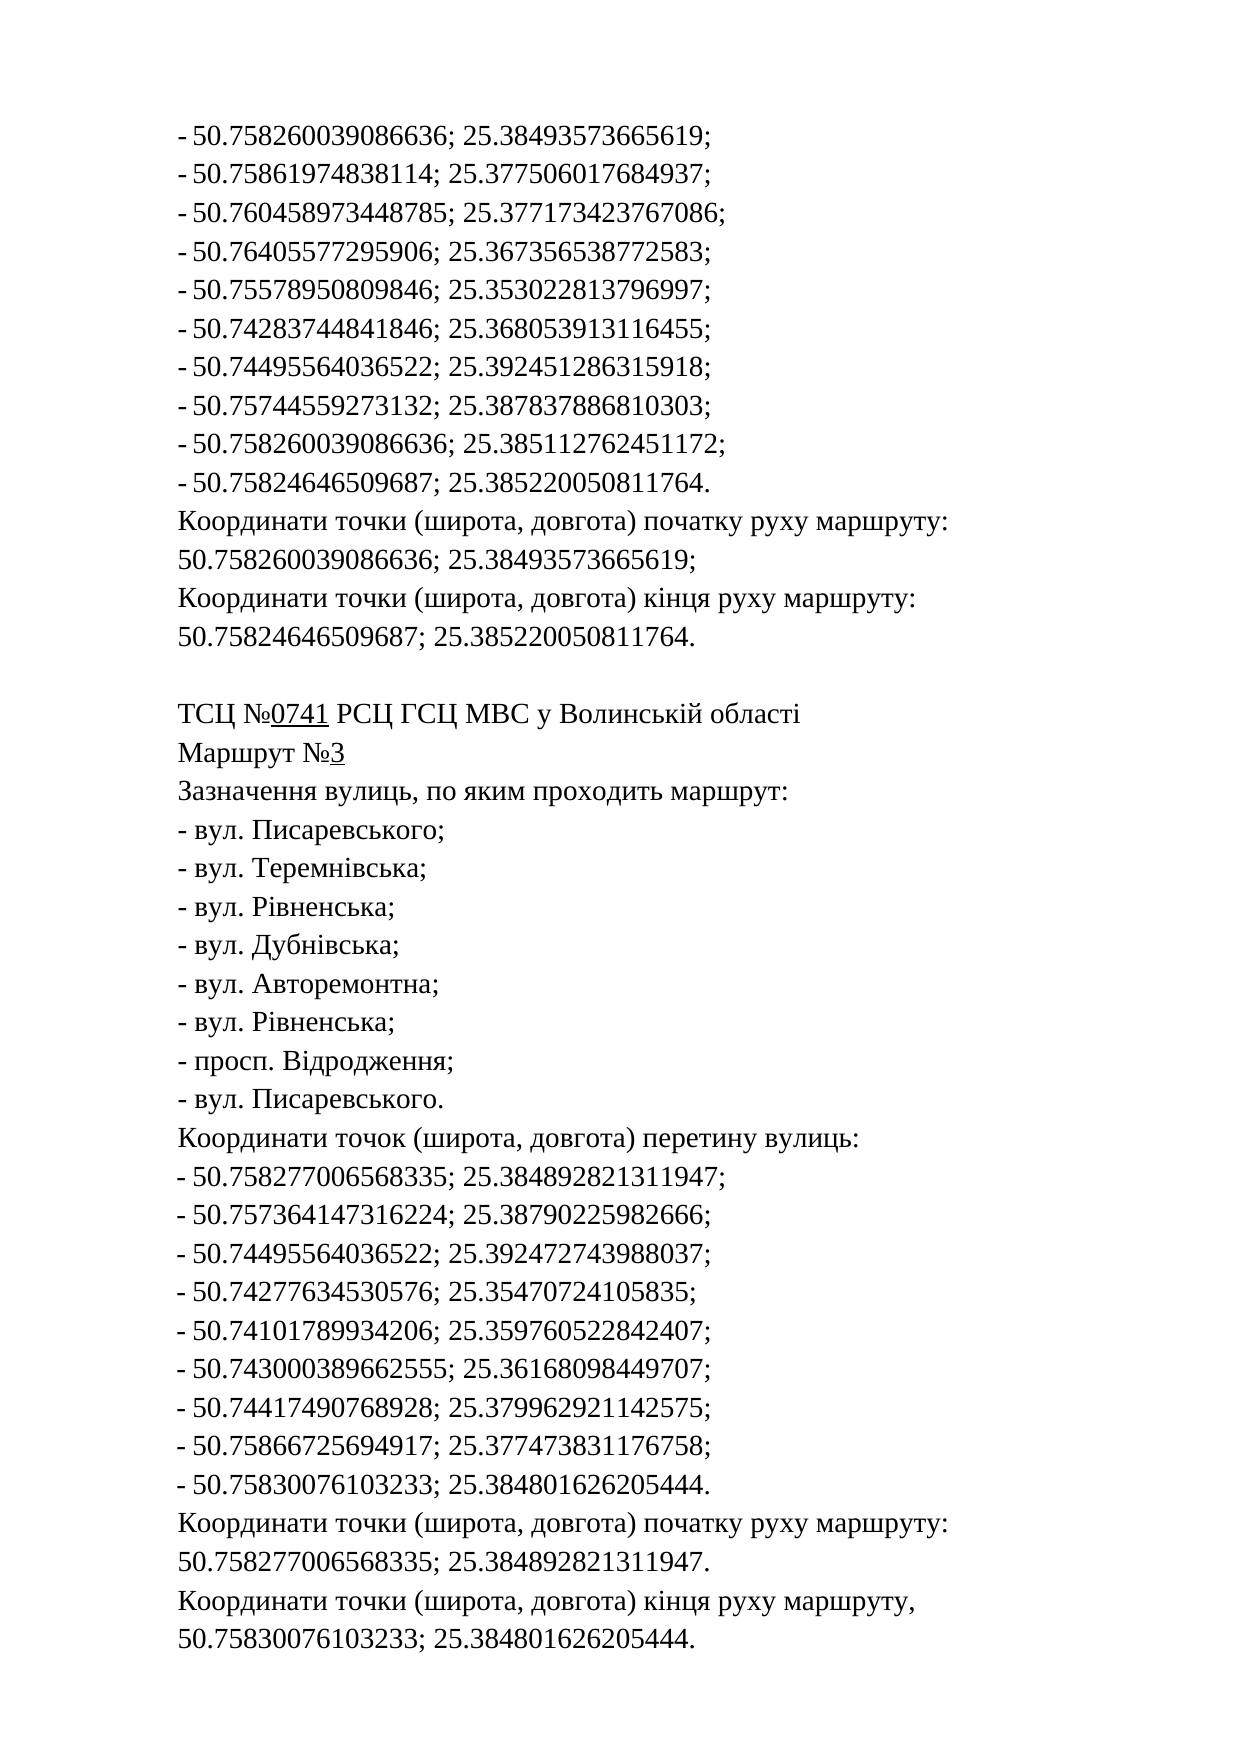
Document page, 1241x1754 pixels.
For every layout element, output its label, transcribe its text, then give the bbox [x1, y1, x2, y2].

list 50.757364147316224; 25.38790225982666; [176, 1197, 1181, 1231]
list Координати точки (широта, довгота) початку руху маршруту: 50.758277006568335; 25.384892821311947. [177, 1506, 1181, 1578]
list 50.758277006568335; 25.384892821311947; [176, 1159, 1181, 1192]
list 50.75744559273132; 25.387837886810303; [177, 388, 1181, 421]
list 50.75830076103233; 25.384801626205444. [176, 1467, 1181, 1501]
text - вул. Писаревського; [177, 812, 1181, 845]
text - вул. Рівненська; [177, 1004, 1181, 1038]
list 50.75861974838114; 25.377506017684937; [177, 157, 1181, 190]
list 50.74101789934206; 25.359760522842407; [176, 1313, 1181, 1346]
text Зазначення вулиць, по яким проходить маршрут: [177, 773, 1181, 807]
text ТСЦ №0741 РСЦ ГСЦ МВС у Волинській області [177, 696, 1181, 730]
text Координати точки (широта, довгота) кінця руху маршруту, [177, 1583, 1181, 1616]
list 50.75866725694917; 25.377473831176758; [176, 1428, 1181, 1462]
list 50.758260039086636; 25.38493573665619; [177, 118, 1181, 152]
text Координати точки (широта, довгота) початку руху маршруту: 50.758260039086636; 25.38493573665619; [177, 503, 1181, 576]
list 50.75824646509687; 25.385220050811764. [177, 465, 1181, 498]
list 50.758260039086636; 25.385112762451172; [177, 426, 1181, 460]
list 50.74495564036522; 25.392451286315918; [177, 349, 1181, 383]
text - вул. Дубнівська; [177, 927, 1181, 961]
text 50.75824646509687; 25.385220050811764. [177, 619, 1181, 653]
list 50.74417490768928; 25.379962921142575; [176, 1390, 1181, 1423]
text - вул. Теремнівська; [177, 850, 1181, 884]
list 50.76405577295906; 25.367356538772583; [177, 234, 1181, 267]
list 50.74495564036522; 25.392472743988037; [176, 1236, 1181, 1269]
text Координати точки (широта, довгота) кінця руху маршруту: [177, 581, 1181, 614]
text - просп. Відродження; [177, 1043, 1181, 1077]
text Маршрут №3 [177, 735, 1181, 768]
text - вул. Писаревського. [177, 1082, 1181, 1115]
text - вул. Авторемонтна; [177, 966, 1181, 999]
list 50.74277634530576; 25.35470724105835; [176, 1274, 1181, 1308]
list 50.74283744841846; 25.368053913116455; [177, 311, 1181, 344]
list 50.760458973448785; 25.377173423767086; [177, 195, 1181, 229]
list 50.75578950809846; 25.353022813796997; [177, 272, 1181, 306]
list 50.75830076103233; 25.384801626205444. [177, 1621, 1181, 1655]
list 50.743000389662555; 25.36168098449707; [176, 1351, 1181, 1385]
text Координати точок (широта, довгота) перетину вулиць: [177, 1120, 1181, 1154]
text - вул. Рівненська; [177, 889, 1181, 922]
